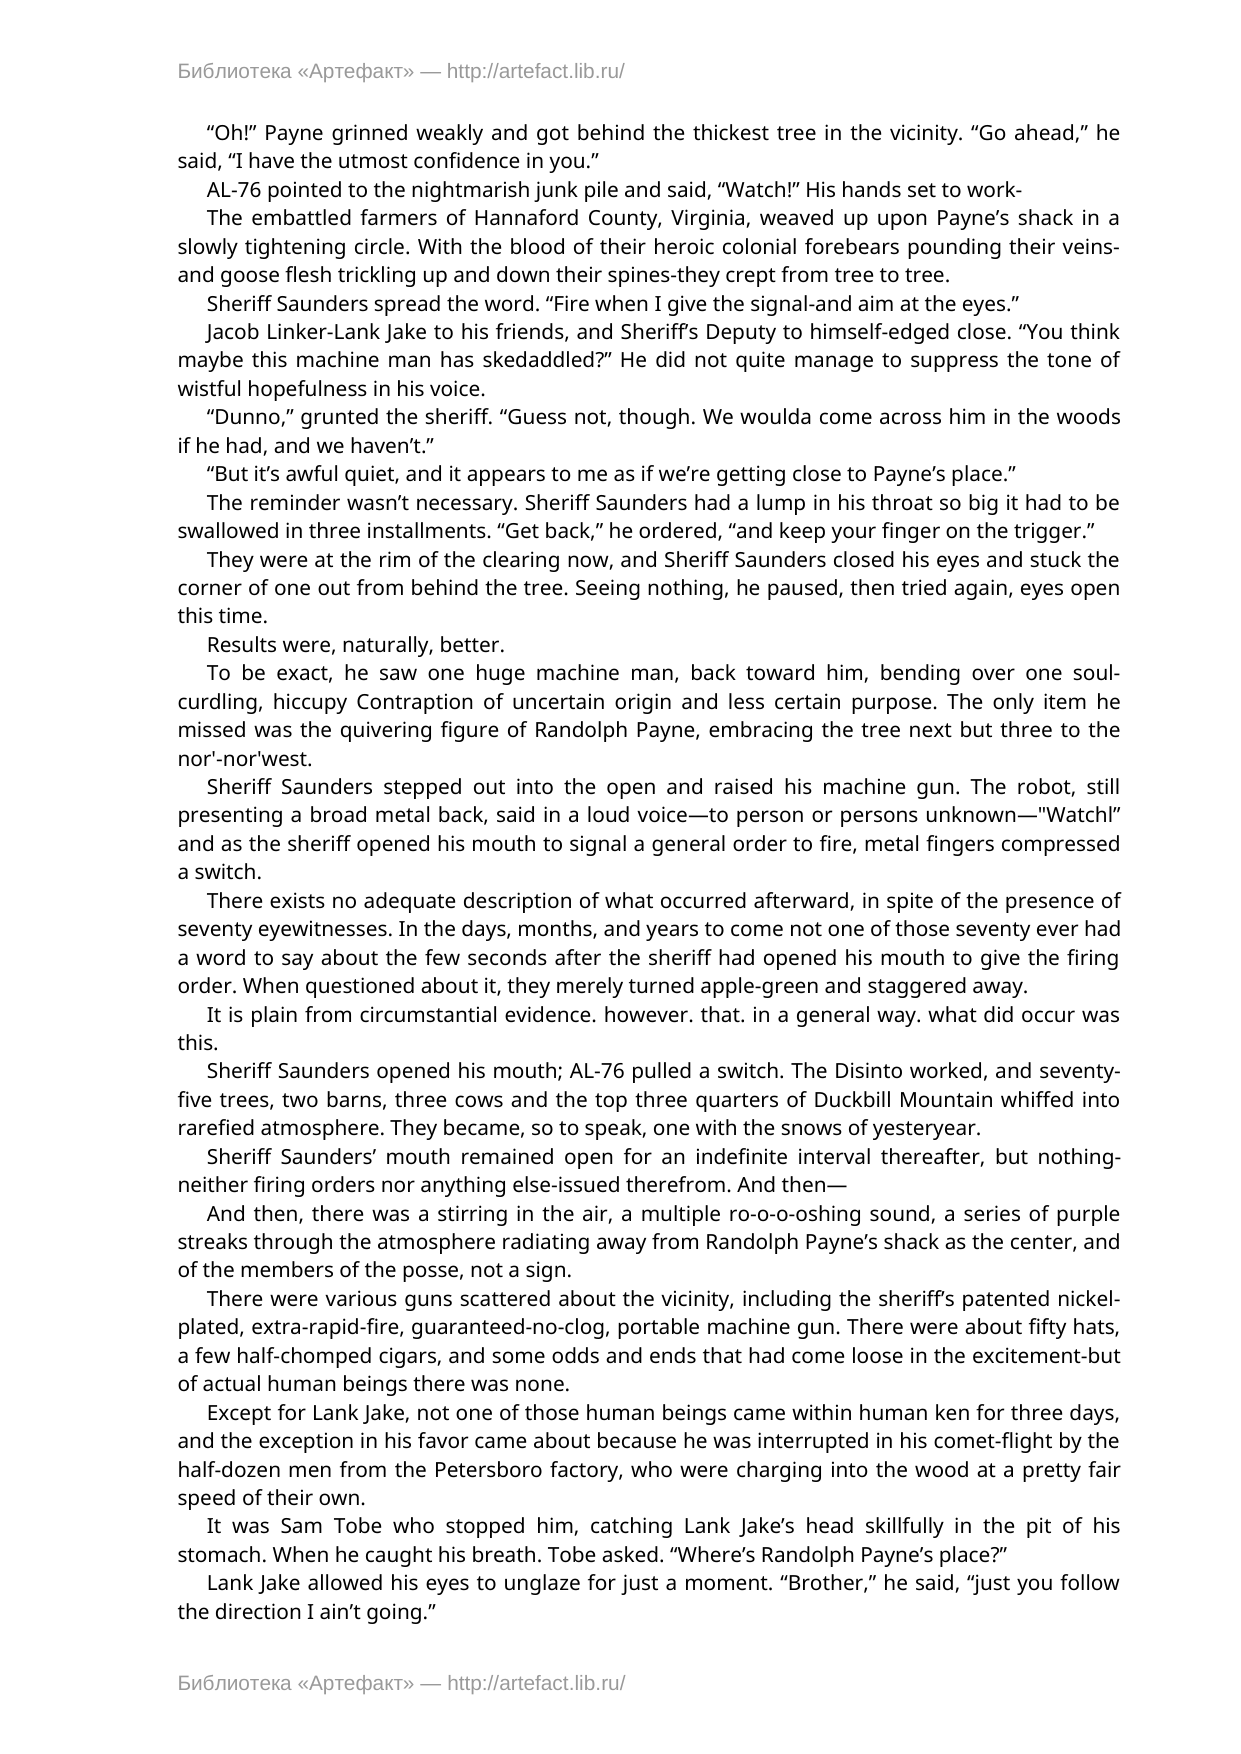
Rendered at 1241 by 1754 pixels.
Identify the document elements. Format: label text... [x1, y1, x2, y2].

text Except for Lank Jake, not one of those human beings came within human ken for three days, and the exception in his favor came about because he was interrupted in his comet-flight by the half-dozen men from the Petersboro factory, who were charging into the wood at a pretty fair speed of their own. [177, 1398, 1122, 1512]
text “But it’s awful quiet, and it appears to me as if we’re getting close to Payne’s place.” [177, 459, 1122, 488]
text “Oh!” Payne grinned weakly and got behind the thickest tree in the vicinity. “Go ahead,” he said, “I have the utmost confidence in you.” [177, 118, 1122, 175]
text It is plain from circumstantial evidence. however. that. in a general way. what did occur was this. [177, 1000, 1122, 1057]
text Sheriff Saunders’ mouth remained open for an indefinite interval thereafter, but nothing-neither firing orders nor anything else-issued therefrom. And then— [177, 1142, 1122, 1199]
text There exists no adequate description of what occurred afterward, in spite of the presence of seventy eyewitnesses. In the days, months, and years to come not one of those seventy ever had a word to say about the few seconds after the sheriff had opened his mouth to give the firing order. When questioned about it, they merely turned apple-green and staggered away. [177, 886, 1122, 1000]
text The embattled farmers of Hannaford County, Virginia, weaved up upon Payne’s shack in a slowly tightening circle. With the blood of their heroic colonial forebears pounding their veins-and goose flesh trickling up and down their spines-they crept from tree to tree. [177, 203, 1122, 289]
text To be exact, he saw one huge machine man, back toward him, bending over one soul-curdling, hiccupy Contraption of uncertain origin and less certain purpose. The only item he missed was the quivering figure of Randolph Payne, embracing the tree next but three to the nor'-nor'west. [177, 658, 1122, 772]
text There were various guns scattered about the vicinity, including the sheriff’s patented nickel-plated, extra-rapid-fire, guaranteed-no-clog, portable machine gun. There were about fifty hats, a few half-chomped cigars, and some odds and ends that had come loose in the excitement-but of actual human beings there was none. [177, 1284, 1122, 1398]
text They were at the rim of the clearing now, and Sheriff Saunders closed his eyes and stuck the corner of one out from behind the tree. Seeing nothing, he paused, then tried again, eyes open this time. [177, 545, 1122, 630]
text Sheriff Saunders opened his mouth; AL-76 pulled a switch. The Disinto worked, and seventy-five trees, two barns, three cows and the top three quarters of Duckbill Mountain whiffed into rarefied atmosphere. They became, so to speak, one with the snows of yesteryear. [177, 1057, 1122, 1142]
text Sheriff Saunders spread the word. “Fire when I give the signal-and aim at the eyes.” [177, 289, 1122, 317]
text And then, there was a stirring in the air, a multiple ro-o-o-oshing sound, a series of purple streaks through the atmosphere radiating away from Randolph Payne’s shack as the center, and of the members of the posse, not a sign. [177, 1199, 1122, 1284]
text AL-76 pointed to the nightmarish junk pile and said, “Watch!” His hands set to work- [177, 175, 1122, 203]
text The reminder wasn’t necessary. Sheriff Saunders had a lump in his throat so big it had to be swallowed in three installments. “Get back,” he ordered, “and keep your finger on the trigger.” [177, 488, 1122, 545]
text “Dunno,” grunted the sheriff. “Guess not, though. We woulda come across him in the woods if he had, and we haven’t.” [177, 402, 1122, 459]
text Jacob Linker-Lank Jake to his friends, and Sheriff’s Deputy to himself-edged close. “You think maybe this machine man has skedaddled?” He did not quite manage to suppress the tone of wistful hopefulness in his voice. [177, 317, 1122, 402]
text Sheriff Saunders stepped out into the open and raised his machine gun. The robot, still presenting a broad metal back, said in a loud voice—to person or persons unknown—"Watchl” and as the sheriff opened his mouth to signal a general order to fire, metal fingers compressed a switch. [177, 772, 1122, 886]
text It was Sam Tobe who stopped him, catching Lank Jake’s head skillfully in the pit of his stomach. When he caught his breath. Tobe asked. “Where’s Randolph Payne’s place?” [177, 1512, 1122, 1568]
text Lank Jake allowed his eyes to unglaze for just a moment. “Brother,” he said, “just you follow the direction I ain’t going.” [177, 1568, 1122, 1625]
text Results were, naturally, better. [177, 630, 1122, 658]
